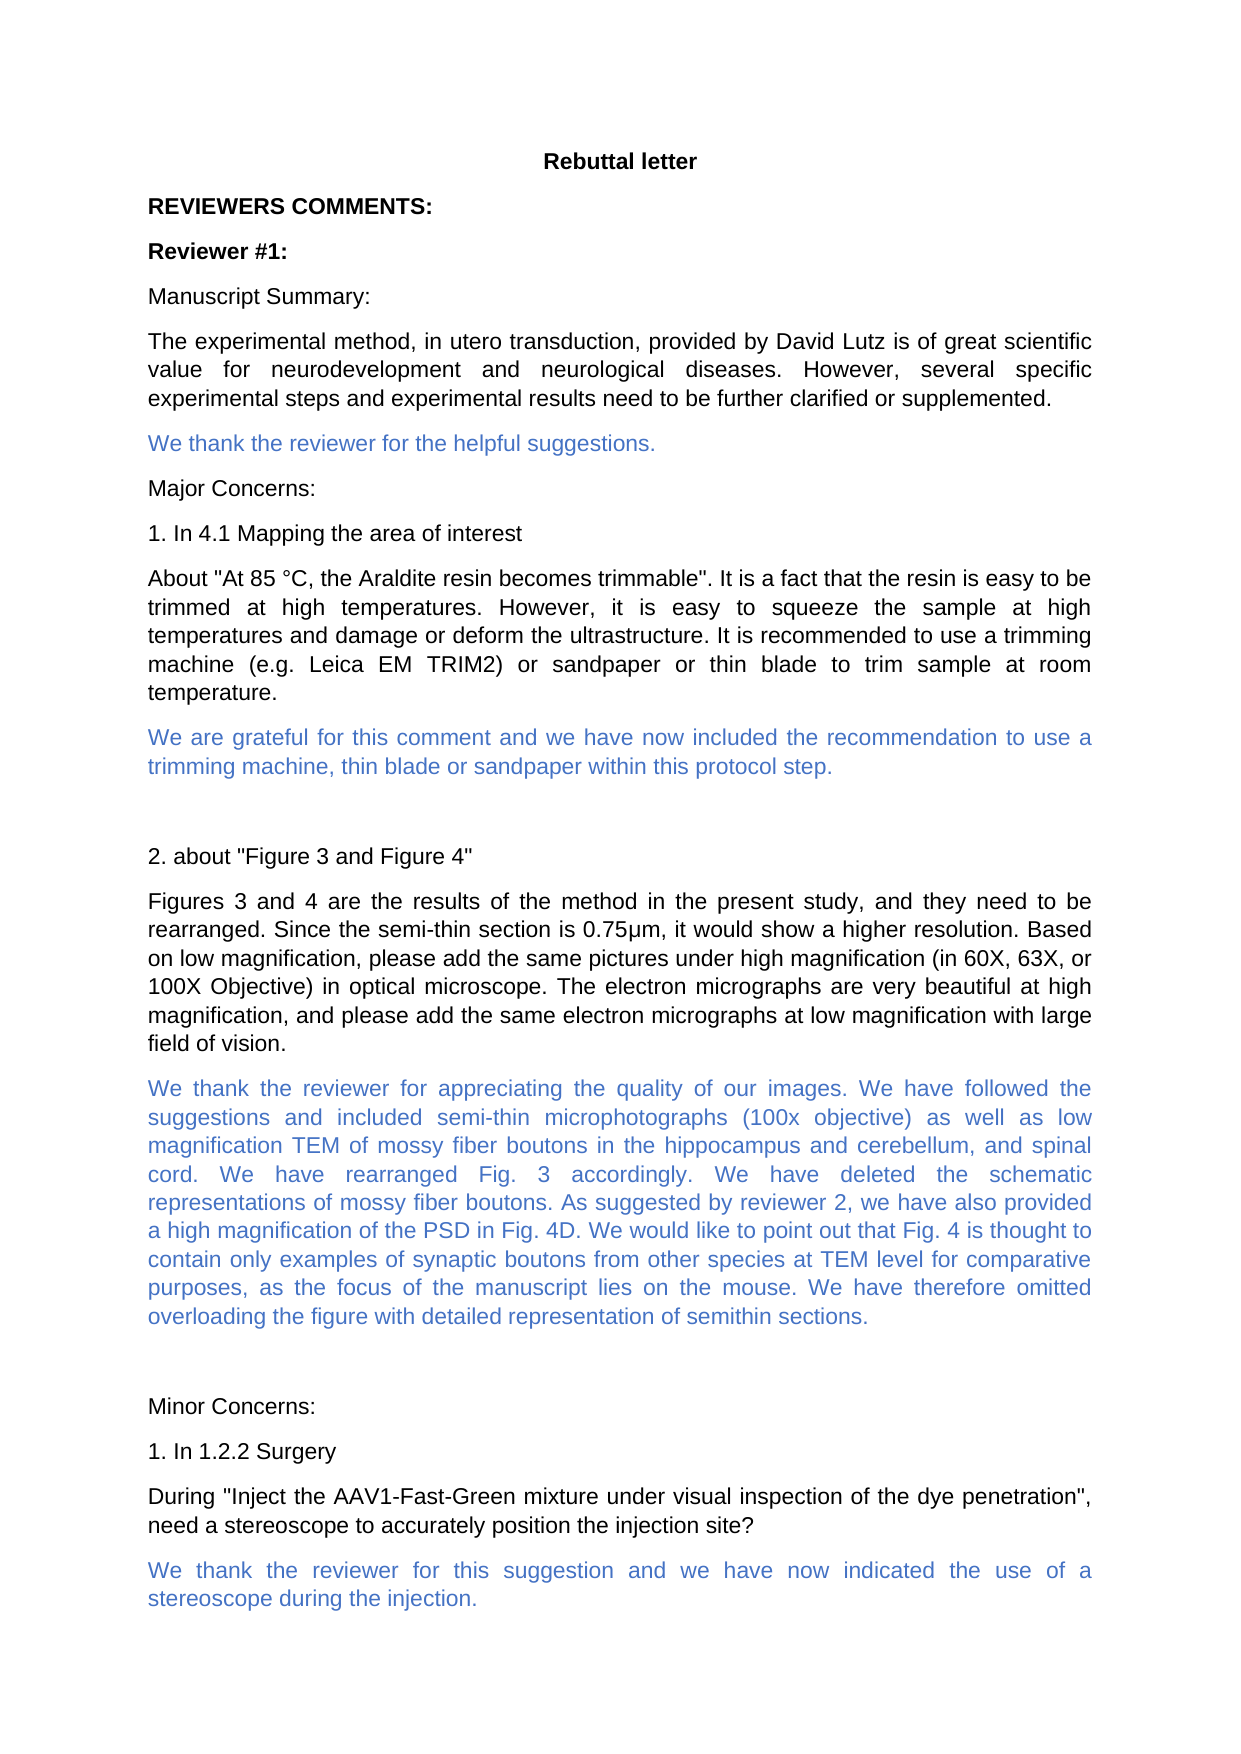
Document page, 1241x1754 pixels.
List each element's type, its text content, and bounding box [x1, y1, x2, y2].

text 2. about "Figure 3 and Figure 4" [148, 843, 1093, 869]
text We thank the reviewer for appreciating the quality of our images. We have followed the suggestions and included semi-thin microphotographs (100x objective) as well as low magnification TEM of mossy fiber boutons in the hippocampus and cerebellum, and spinal cord. We have rearranged Fig. 3 accordingly. We have deleted the schematic representations of mossy fiber boutons. As suggested by reviewer 2, we have also provided a high magnification of the PSD in Fig. 4D. We would like to point out that Fig. 4 is thought to contain only examples of synaptic boutons from other species at TEM level for comparative purposes, as the focus of the manuscript lies on the mouse. We have therefore omitted overloading the figure with detailed representation of semithin sections. [148, 1075, 1093, 1329]
text We thank the reviewer for this suggestion and we have now indicated the use of a stereoscope during the injection. [148, 1557, 1093, 1611]
text 1. In 1.2.2 Surgery [148, 1438, 1093, 1464]
text About "At 85 °C, the Araldite resin becomes trimmable". It is a fact that the resin is easy to be trimmed at high temperatures. However, it is easy to squeeze the sample at high temperatures and damage or deform the ultrastructure. It is recommended to use a trimming machine (e.g. Leica EM TRIM2) or sandpaper or thin blade to trim sample at room temperature. [148, 565, 1093, 705]
text REVIEWERS COMMENTS: [148, 193, 1093, 219]
text Figures 3 and 4 are the results of the method in the present study, and they need to be rearranged. Since the semi-thin section is 0.75μm, it would show a higher resolution. Based on low magnification, please add the same pictures under high magnification (in 60X, 63X, or 100X Objective) in optical microscope. The electron micrographs are very beautiful at high magnification, and please add the same electron micrographs at low magnification with large field of vision. [148, 888, 1093, 1056]
text Minor Concerns: [148, 1393, 1093, 1419]
text We are grateful for this comment and we have now included the recommendation to use a trimming machine, thin blade or sandpaper within this protocol step. [148, 724, 1093, 779]
text Manuscript Summary: [148, 283, 1093, 309]
text The experimental method, in utero transduction, provided by David Lutz is of great scientific value for neurodevelopment and neurological diseases. However, several specific experimental steps and experimental results need to be further clarified or supplemented. [148, 328, 1093, 411]
text We thank the reviewer for the helpful suggestions. [148, 430, 1093, 456]
text Reviewer #1: [148, 238, 1093, 264]
text During "Inject the AAV1-Fast-Green mixture under visual inspection of the dye penetration", need a stereoscope to accurately position the injection site? [148, 1483, 1093, 1538]
text 1. In 4.1 Mapping the area of interest [148, 520, 1093, 547]
text Major Concerns: [148, 475, 1093, 501]
text Rebuttal letter [148, 148, 1093, 174]
